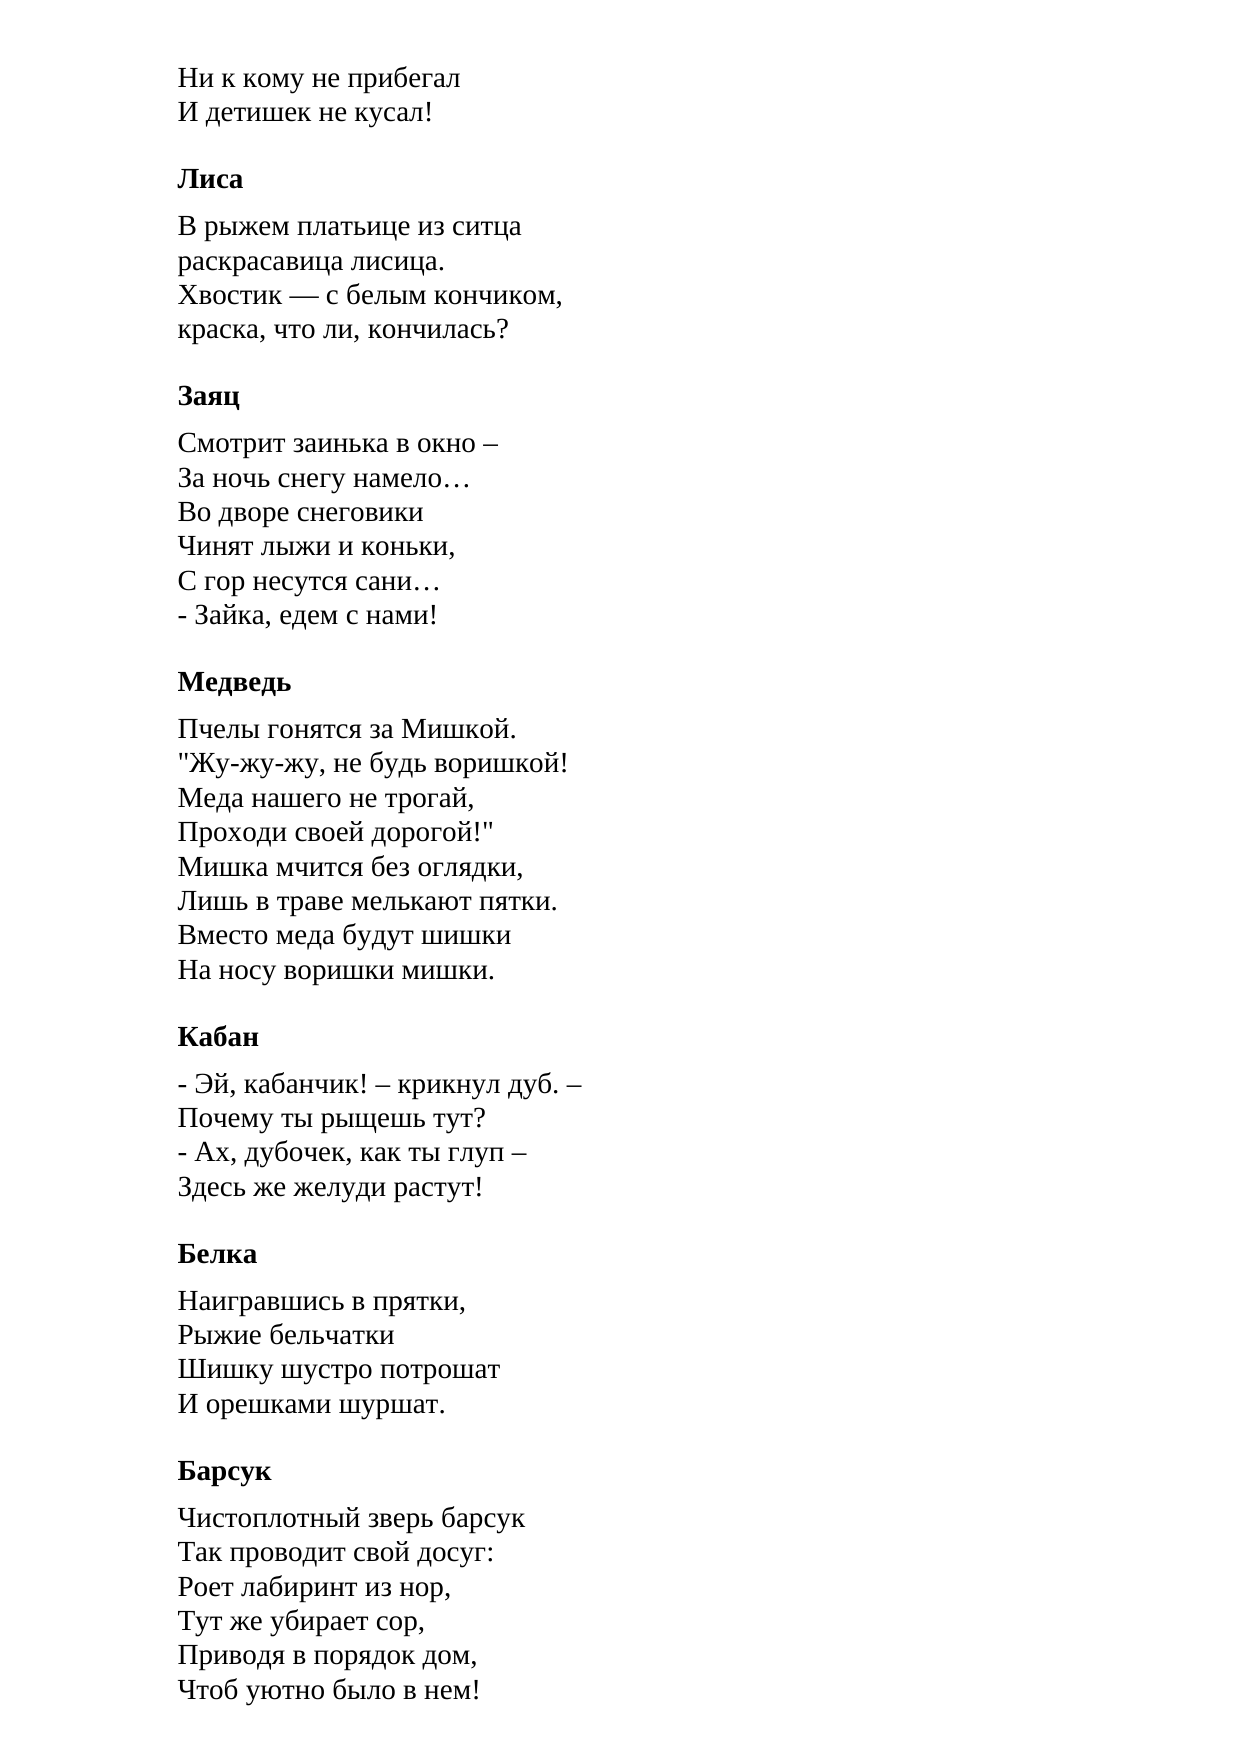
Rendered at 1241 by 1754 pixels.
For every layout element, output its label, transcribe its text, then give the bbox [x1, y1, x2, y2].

text Наигравшись в прятки, Рыжие бельчатки Шишку шустро потрошат И орешками шуршат. [177, 1282, 1152, 1419]
text - Эй, кабанчик! – крикнул дуб. – Почему ты рыщешь тут? - Ах, дубочек, как ты глуп – Здесь же желуди растут! [177, 1065, 1152, 1202]
text Белка [177, 1236, 1152, 1269]
text Заяц [177, 378, 1152, 412]
text Пчелы гонятся за Мишкой. "Жу-жу-жу, не будь воришкой! Меда нашего не трогай, Проходи своей дорогой!" Мишка мчится без оглядки, Лишь в траве мелькают пятки. Вместо меда будут шишки На носу воришки мишки. [177, 710, 1152, 985]
text Лиса [177, 161, 1152, 195]
text Барсук [177, 1453, 1152, 1487]
text Медведь [177, 664, 1152, 698]
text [177, 59, 1152, 128]
text Кабан [177, 1019, 1152, 1052]
text В рыжем платьице из ситца раскрасавица лисица. Хвостик — с белым кончиком, краска, что ли, кончилась? [177, 207, 1152, 345]
text Чистоплотный зверь барсук Так проводит свой досуг: Роет лабиринт из нор, Тут же убирает сор, Приводя в порядок дом, Чтоб уютно было в нем! [177, 1499, 1152, 1705]
text Смотрит заинька в окно – За ночь снегу намело… Во дворе снеговики Чинят лыжи и коньки, С гор несутся сани… - Зайка, едем с нами! [177, 424, 1152, 631]
